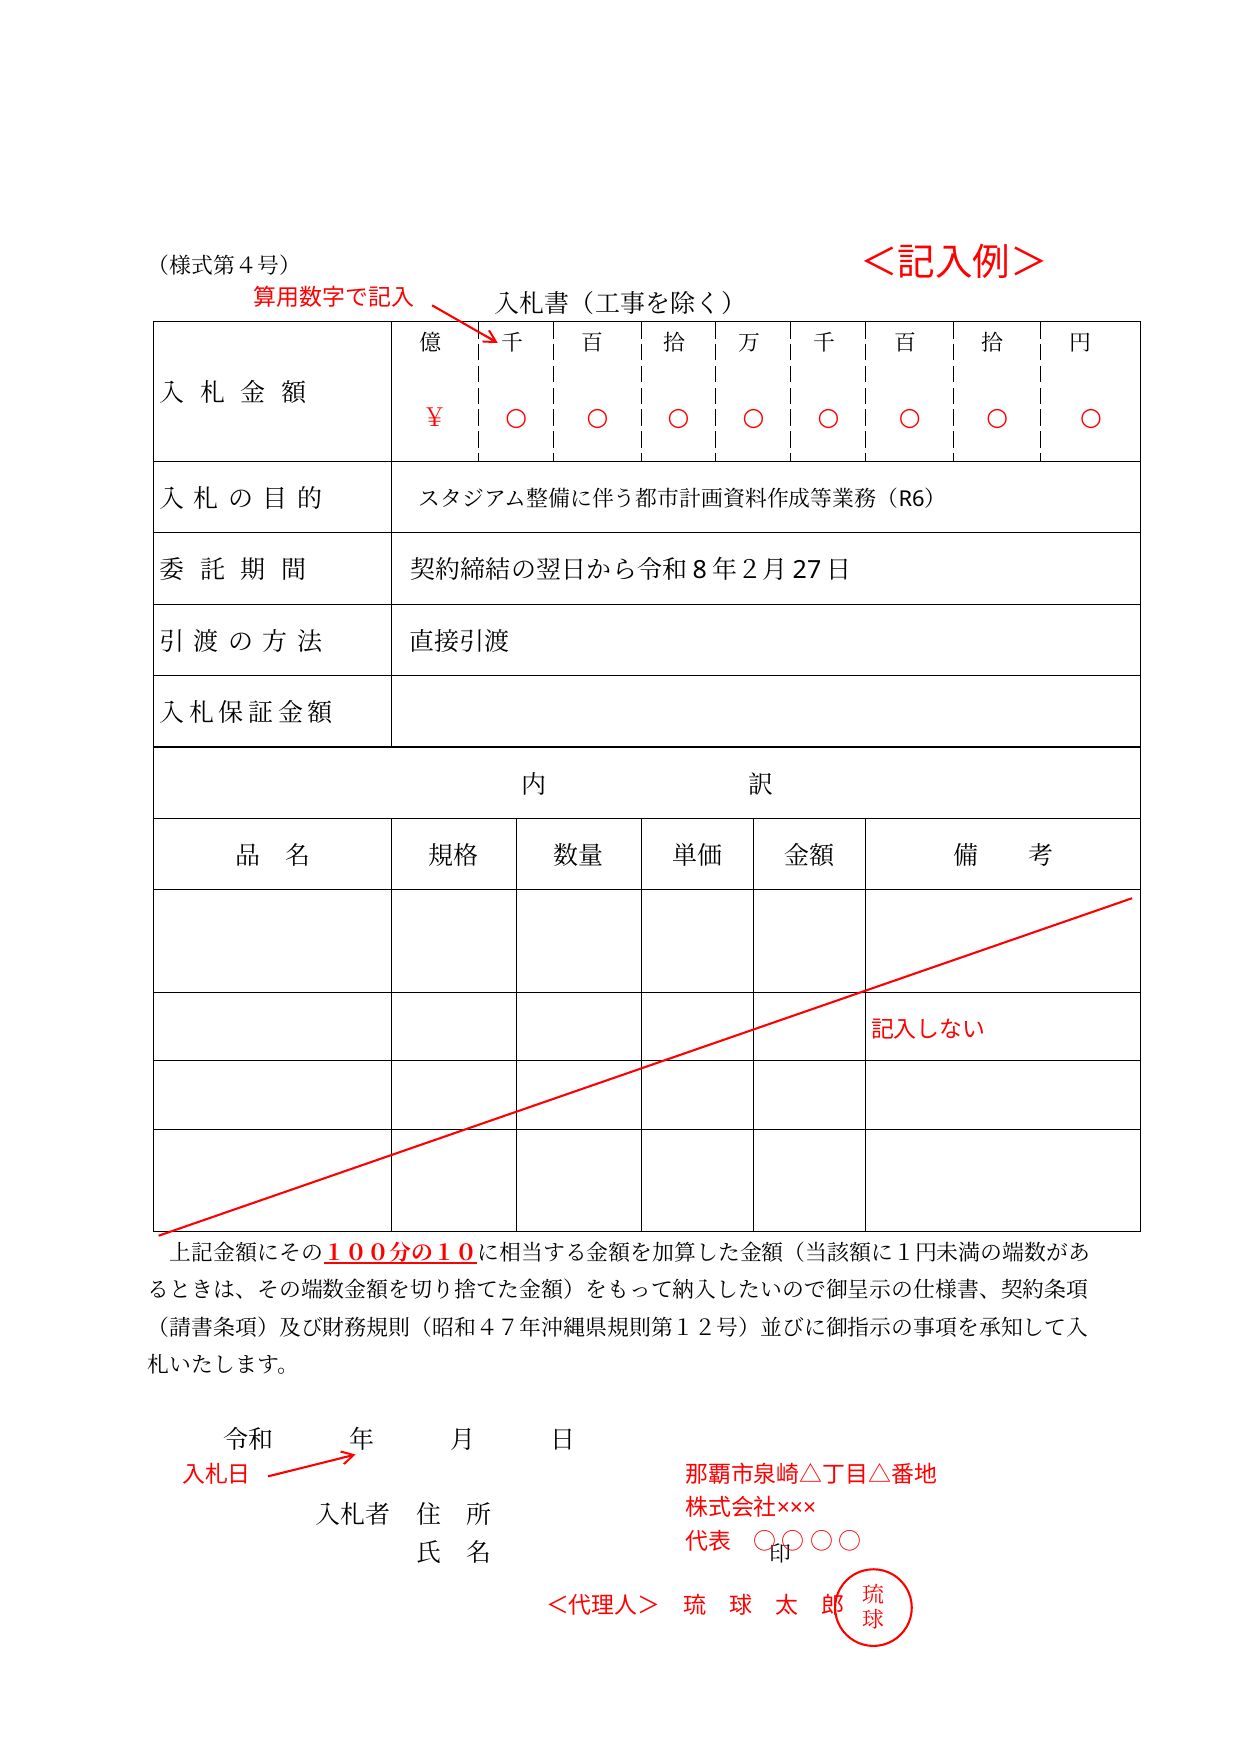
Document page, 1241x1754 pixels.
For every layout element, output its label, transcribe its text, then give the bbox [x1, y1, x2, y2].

table_header 千 ○ [791, 322, 866, 461]
table_header 億 ￥ [392, 322, 478, 461]
table_cell [154, 993, 391, 1060]
table_cell 規格 [392, 819, 516, 889]
table_cell [154, 1061, 391, 1128]
table_cell [517, 1070, 641, 1128]
table_cell 直接引渡 [392, 605, 1140, 675]
table_cell スタジアム整備に伴う都市計画資料作成等業務（R6） [392, 462, 1140, 532]
text 氏 名 印 [148, 1532, 1092, 1569]
table_cell [392, 676, 1140, 746]
text 入札書（工事を除く） [148, 283, 1092, 321]
table_header 拾 ○ [953, 322, 1041, 461]
text 入札者 住 所 [148, 1494, 1092, 1532]
table_header 千 ○ [479, 322, 553, 461]
table_cell [517, 1130, 641, 1231]
table_cell [517, 993, 641, 1060]
table_cell [392, 890, 516, 992]
table_header 万 ○ [716, 322, 791, 461]
table_cell [392, 993, 516, 1060]
table_cell 単価 [642, 819, 753, 889]
table_cell [392, 1130, 516, 1231]
table_cell 委託期間 [154, 533, 391, 603]
table_cell [754, 993, 865, 1060]
table_cell [517, 1061, 641, 1110]
text 令和 年 月 日 [148, 1419, 1092, 1457]
table_cell [517, 890, 641, 992]
table_cell 入札保証金額 [154, 676, 391, 746]
table_header 入札金額 [154, 322, 391, 461]
table_cell 備 考 [866, 819, 1140, 889]
table_cell 数量 [517, 819, 641, 889]
table_cell [154, 1130, 391, 1231]
table_cell [754, 890, 865, 992]
table_cell [754, 1130, 865, 1231]
table_cell 引渡の方法 [154, 605, 391, 675]
table_cell [642, 1130, 753, 1231]
table_header 円 ○ [1041, 322, 1140, 461]
table_cell [642, 1061, 753, 1128]
table_cell [392, 1061, 516, 1128]
table_cell [866, 1061, 1140, 1128]
table_cell [754, 1061, 865, 1128]
table_cell 内 訳 [154, 748, 1140, 818]
table_cell 金額 [754, 819, 865, 889]
table_cell [642, 993, 753, 1060]
table_header 百 ○ [554, 322, 641, 461]
table_cell [154, 890, 391, 992]
table_cell [642, 890, 753, 992]
text （様式第４号） [148, 246, 1092, 283]
table_header 百 ○ [866, 322, 953, 461]
table_cell [866, 890, 1140, 992]
table_cell [866, 1130, 1140, 1231]
table_header 拾 ○ [641, 322, 716, 461]
table_cell [866, 993, 1140, 1060]
table_cell 品 名 [154, 819, 391, 889]
text 上記金額にその１００分の１０に相当する金額を加算した金額（当該額に１円未満の端数があるときは、その端数金額を切り捨てた金額）をもって納入したいので御呈示の仕様書、契約条項（請書条項）及び財務規則（昭和４７年沖縄県規則第１２号）並びに御指示の事項を承知して入札いたします。 [148, 1232, 1092, 1382]
table_cell 契約締結の翌日から令和8年２月27日 [392, 533, 1140, 603]
table_cell 入札の目的 [154, 462, 391, 532]
